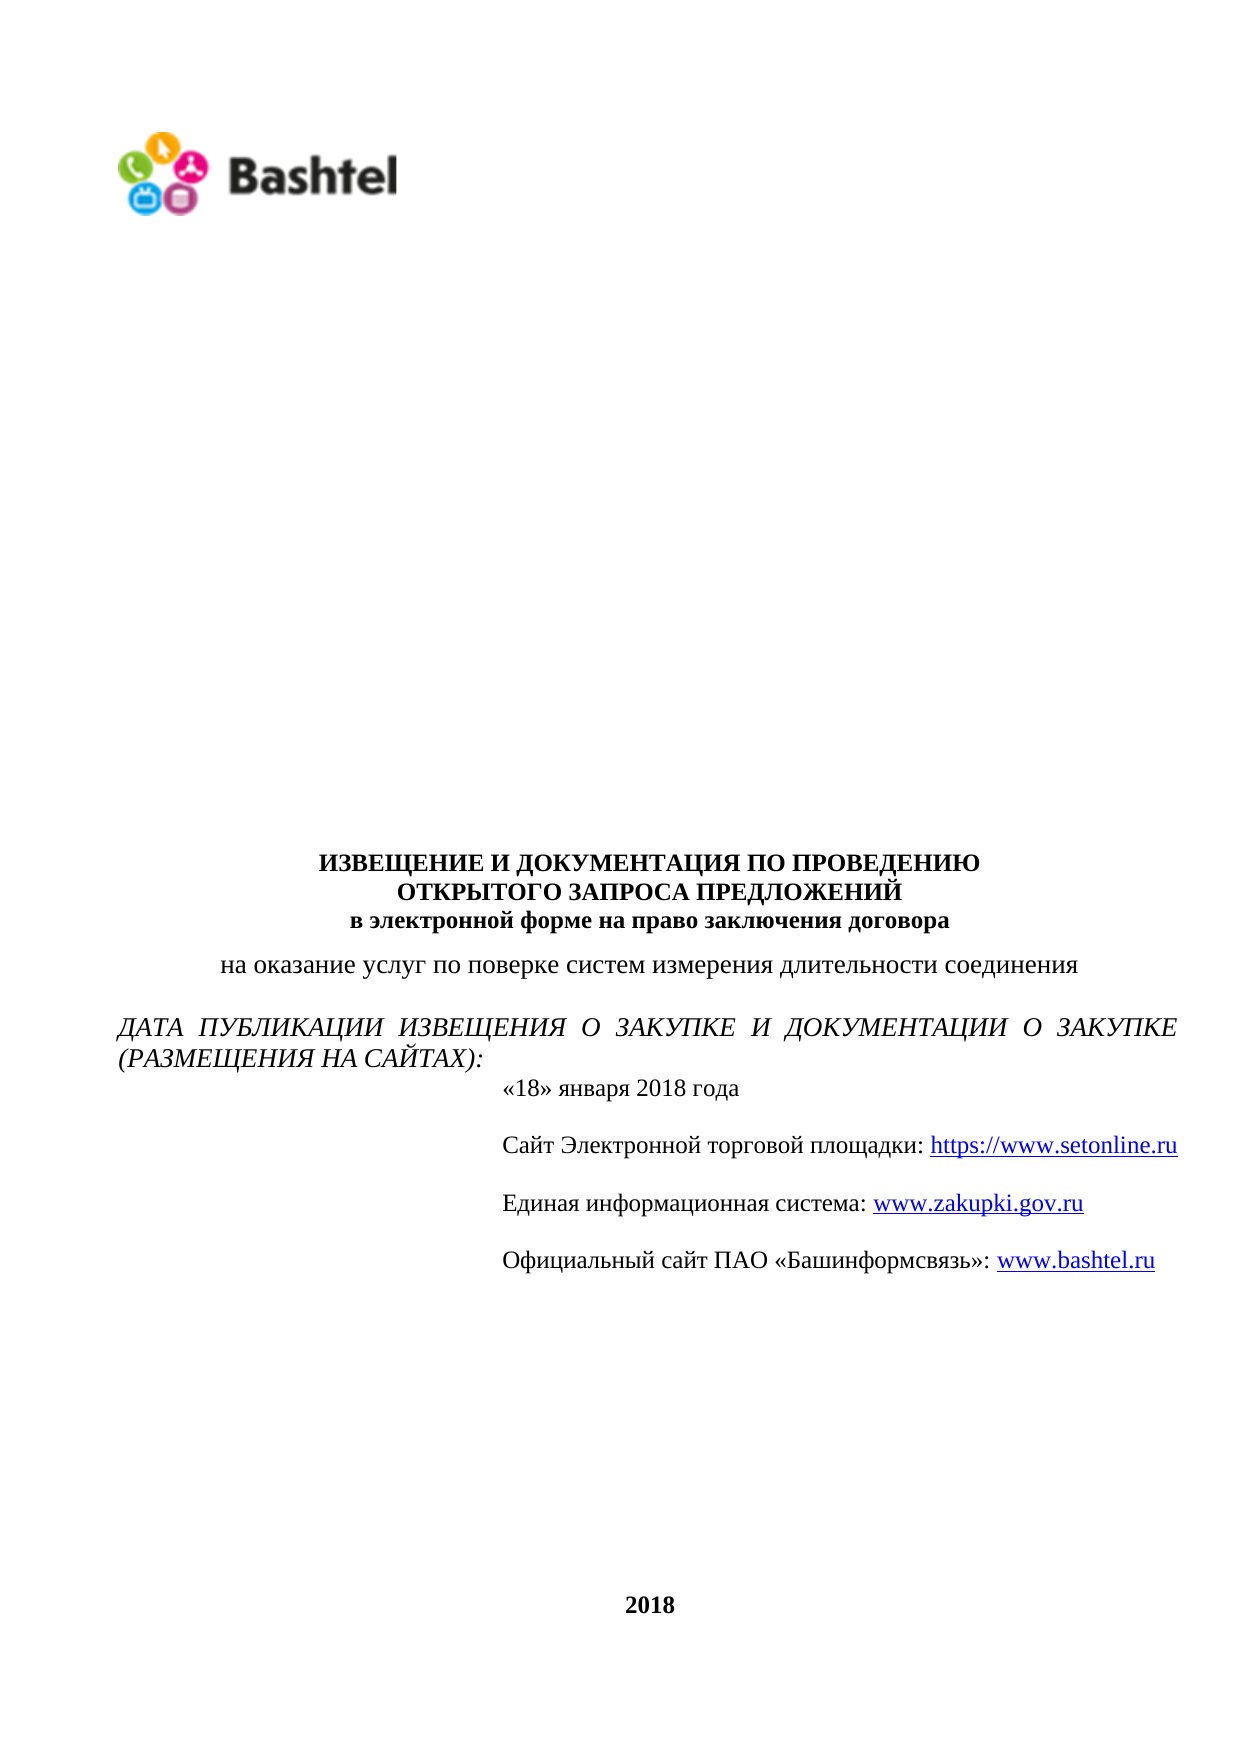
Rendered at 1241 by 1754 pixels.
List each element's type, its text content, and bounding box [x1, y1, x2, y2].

text в электронной форме на право заключения договора [118, 905, 1181, 934]
text ОТКРЫТОГО ЗАПРОСА ПРЕДЛОЖЕНИЙ [118, 877, 1181, 905]
text на оказание услуг по поверке систем измерения длительности соединения [118, 948, 1181, 979]
text Официальный сайт ПАО «Башинформсвязь»: www.bashtel.ru [502, 1246, 1181, 1274]
text Единая информационная система: www.zakupki.gov.ru [502, 1188, 1181, 1217]
text Сайт Электронной торговой площадки: https://www.setonline.ru [502, 1131, 1181, 1159]
text «18» января 2018 года [502, 1073, 1181, 1102]
text ДАТА ПУБЛИКАЦИИ ИЗВЕЩЕНИЯ О ЗАКУПКЕ И ДОКУМЕНТАЦИИ О ЗАКУПКЕ (РАЗМЕЩЕНИЯ НА САЙТАХ): [118, 1011, 1181, 1073]
text ИЗВЕЩЕНИЕ И ДОКУМЕНТАЦИЯ ПО ПРОВЕДЕНИЮ [118, 848, 1181, 877]
text 2018 [118, 1591, 1181, 1619]
picture [118, 132, 397, 216]
